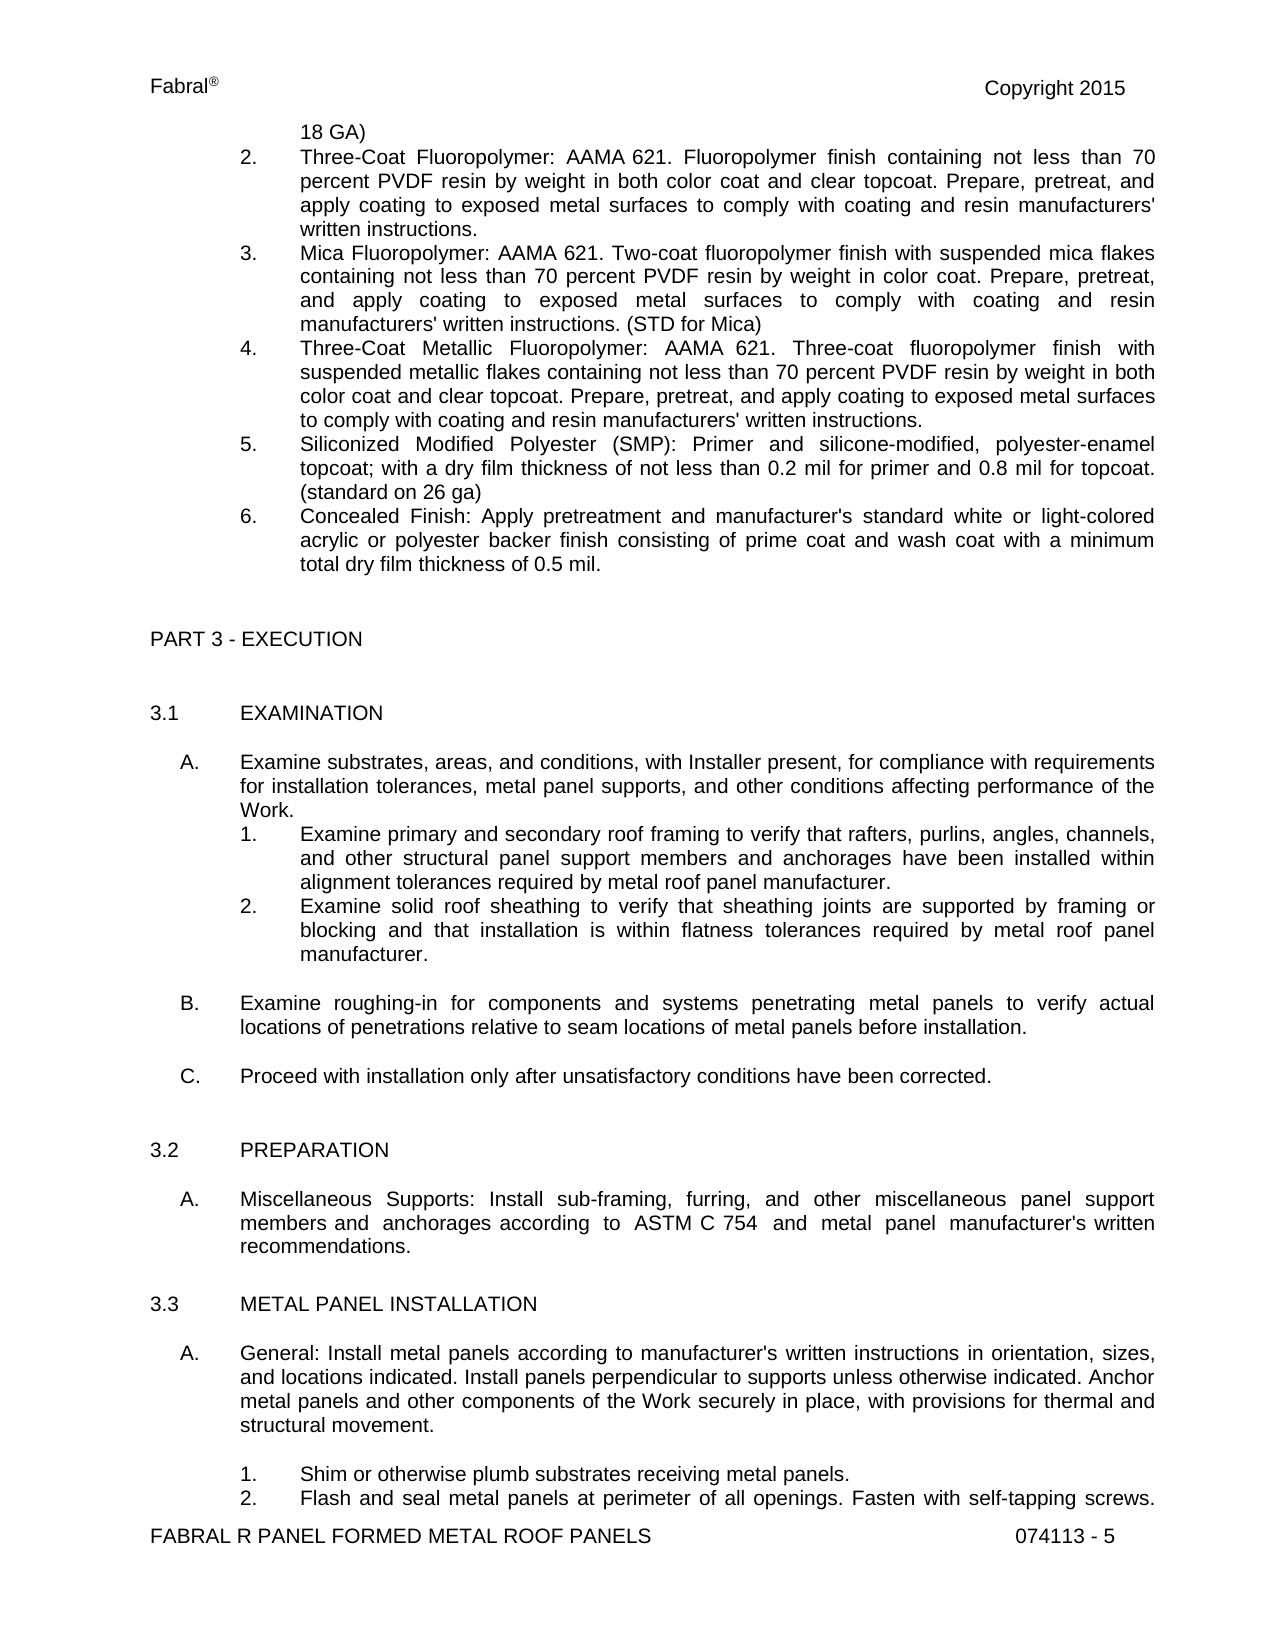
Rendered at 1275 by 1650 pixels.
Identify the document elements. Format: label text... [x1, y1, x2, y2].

list Concealed Finish: Apply pretreatment and manufacturer's standard white or light-colored acrylic or polyester backer finish consisting of prime coat and wash coat with a minimum total dry film thickness of 0.5 mil. [240, 504, 1155, 576]
list Proceed with installation only after unsatisfactory conditions have been corrected. [180, 1064, 1167, 1088]
list Miscellaneous Supports: Install sub-framing, furring, and other miscellaneous panel support members and anchorages according to ASTM C 754 and metal panel manufacturer's written recommendations. [180, 1186, 1155, 1258]
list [240, 1486, 1155, 1510]
list Three-Coat Fluoropolymer: AAMA 621. Fluoropolymer finish containing not less than 70 percent PVDF resin by weight in both color coat and clear topcoat. Prepare, pretreat, and apply coating to exposed metal surfaces to comply with coating and resin manufacturers' written instructions. [240, 144, 1156, 240]
list Three-Coat Metallic Fluoropolymer: AAMA 621. Three-coat fluoropolymer finish with suspended metallic flakes containing not less than 70 percent PVDF resin by weight in both color coat and clear topcoat. Prepare, pretreat, and apply coating to exposed metal surfaces to comply with coating and resin manufacturers' written instructions. [240, 336, 1155, 432]
list Examine roughing-in for components and systems penetrating metal panels to verify actual locations of penetrations relative to seam locations of metal panels before installation. [180, 991, 1155, 1039]
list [240, 121, 1155, 144]
list Siliconized Modified Polyester (SMP): Primer and silicone-modified, polyester-enamel topcoat; with a dry film thickness of not less than 0.2 mil for primer and 0.8 mil for topcoat.(standard on 26 ga) [240, 432, 1155, 504]
list Mica Fluoropolymer: AAMA 621. Two-coat fluoropolymer finish with suspended mica flakes containing not less than 70 percent PVDF resin by weight in color coat. Prepare, pretreat, and apply coating to exposed metal surfaces to comply with coating and resin manufacturers' written instructions. (STD for Mica) [240, 240, 1155, 336]
list Shim or otherwise plumb substrates receiving metal panels. [240, 1462, 1167, 1486]
list Examine primary and secondary roof framing to verify that rafters, purlins, angles, channels, and other structural panel support members and anchorages have been installed within alignment tolerances required by metal roof panel manufacturer. [240, 822, 1155, 894]
text PART 3 - EXECUTION [150, 627, 1167, 651]
list Examine solid roof sheathing to verify that sheathing joints are supported by framing or blocking and that installation is within flatness tolerances required by metal roof panel manufacturer. [240, 894, 1155, 966]
list METAL PANEL INSTALLATION [150, 1292, 1167, 1316]
list Examine substrates, areas, and conditions, with Installer present, for compliance with requirements for installation tolerances, metal panel supports, and other conditions affecting performance of the Work. [180, 750, 1156, 822]
list PREPARATION [150, 1138, 1167, 1162]
list General: Install metal panels according to manufacturer's written instructions in orientation, sizes, and locations indicated. Install panels perpendicular to supports unless otherwise indicated. Anchor metal panels and other components of the Work securely in place, with provisions for thermal and structural movement. [180, 1341, 1155, 1437]
list EXAMINATION [150, 701, 1167, 725]
